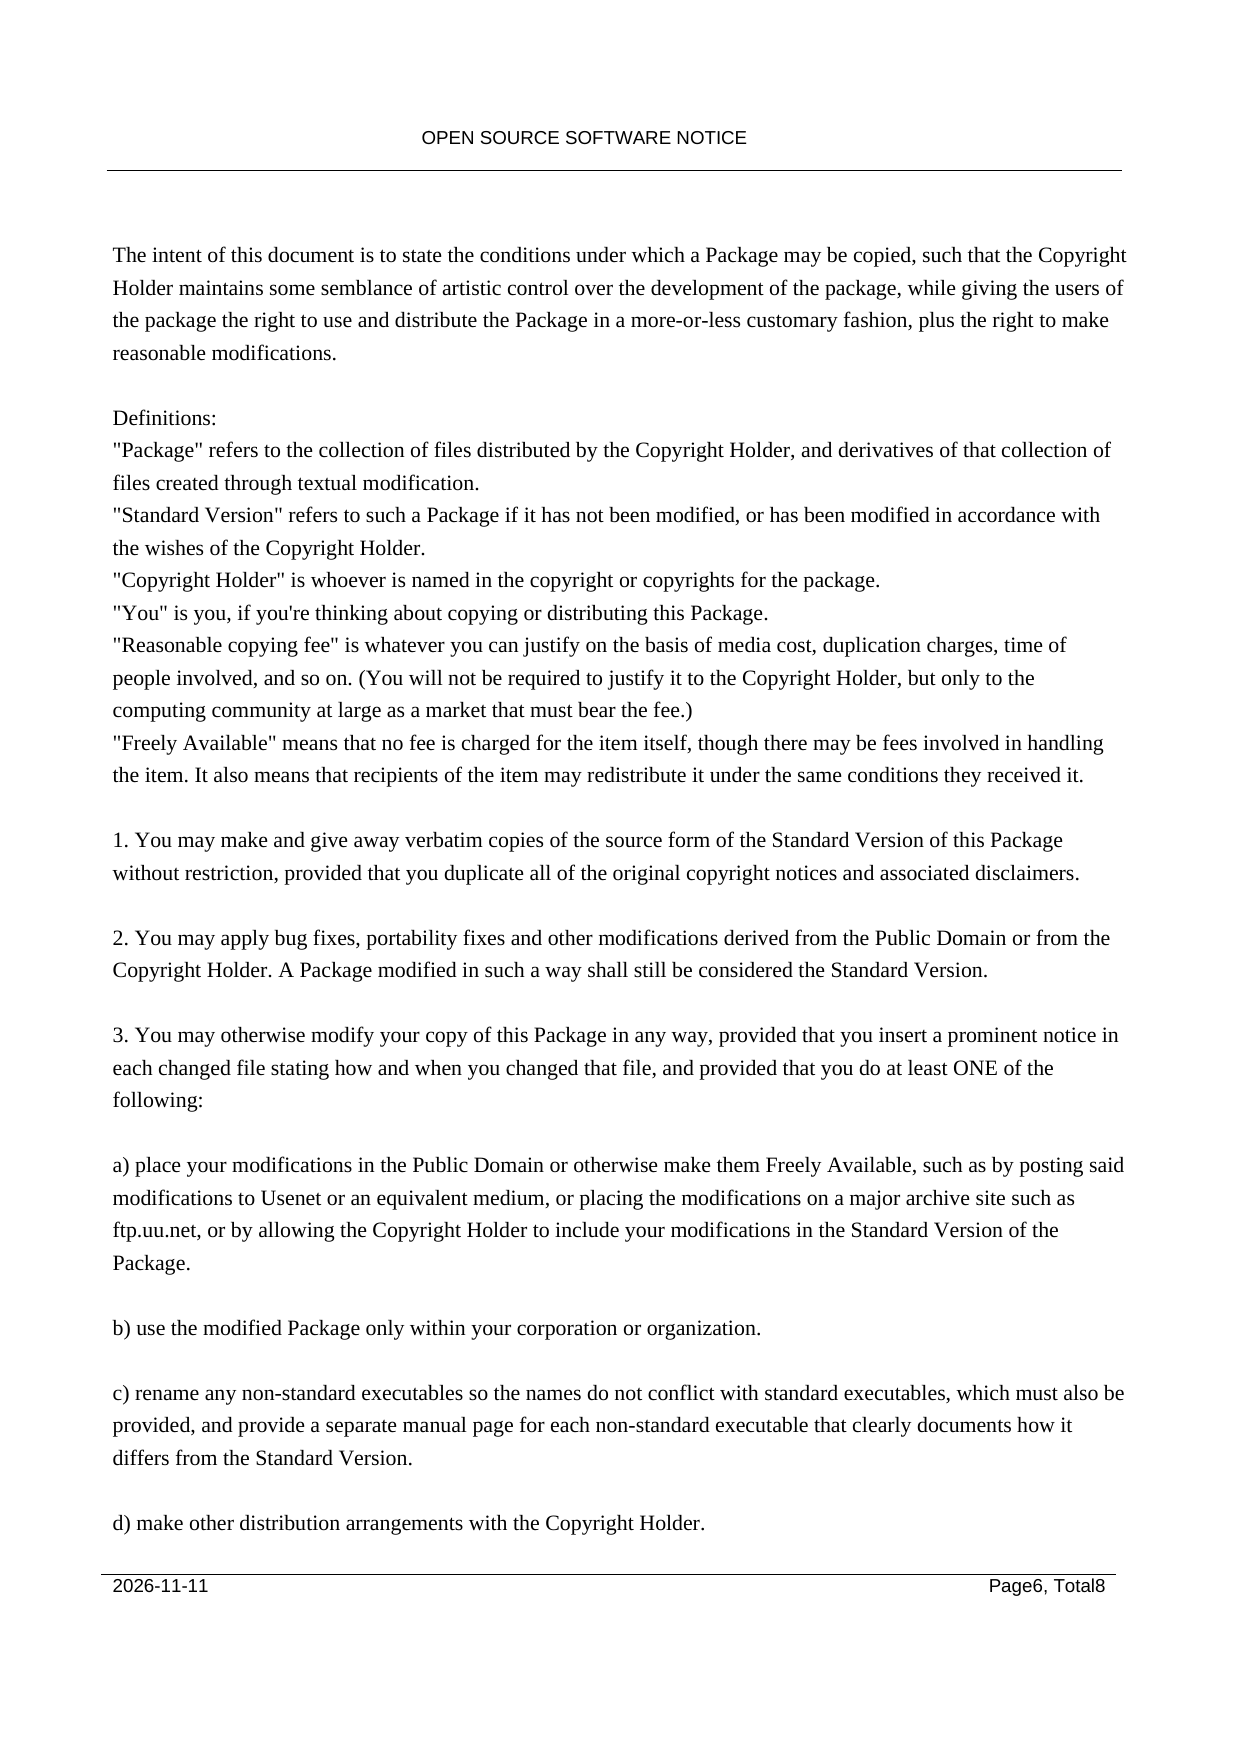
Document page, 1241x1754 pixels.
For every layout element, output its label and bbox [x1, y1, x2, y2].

text [112, 206, 1128, 1539]
